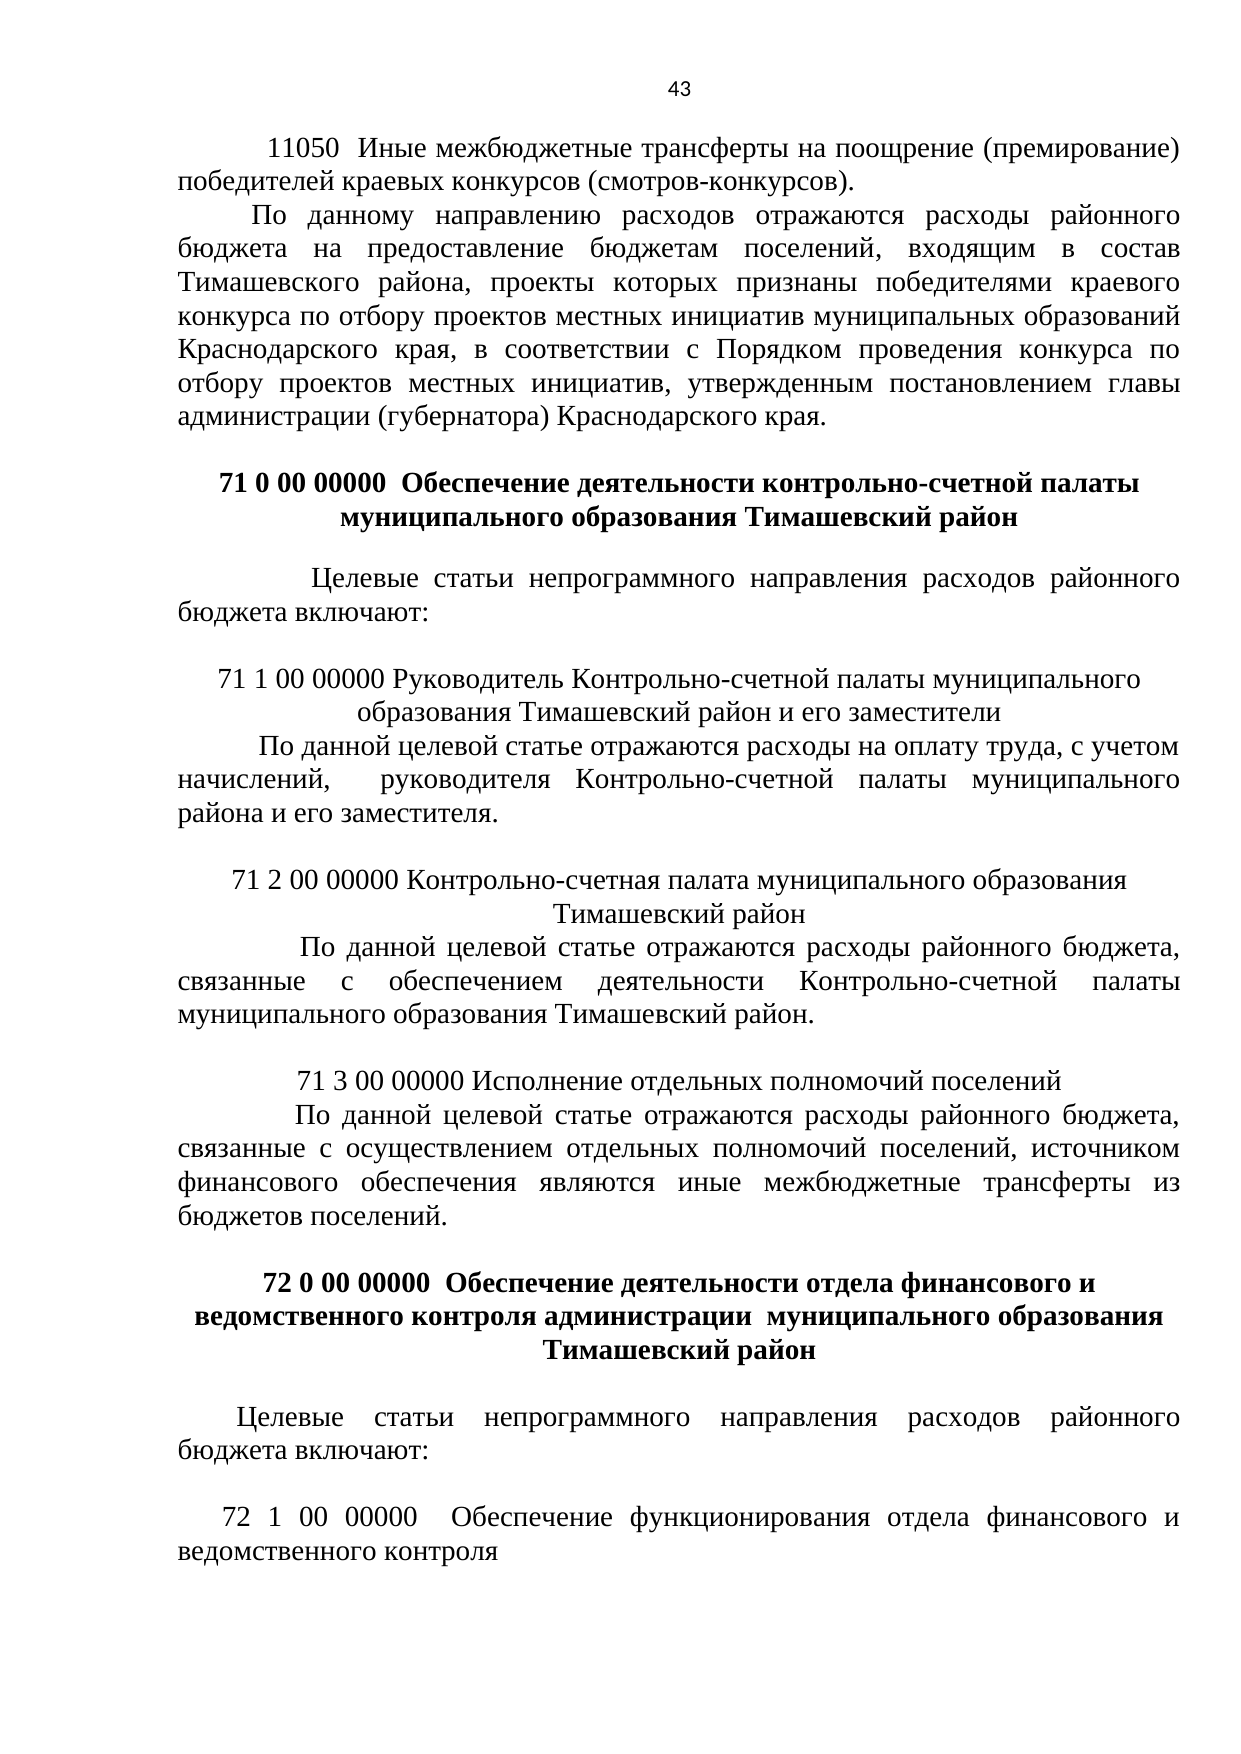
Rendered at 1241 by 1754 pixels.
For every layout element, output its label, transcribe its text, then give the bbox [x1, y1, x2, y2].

text Целевые статьи непрограммного направления расходов районного бюджета включают: [177, 560, 1181, 627]
text По данной целевой статье отражаются расходы районного бюджета, связанные с обеспечением деятельности Контрольно-счетной палаты муниципального образования Тимашевский район. [177, 929, 1181, 1030]
text 72 0 00 00000 Обеспечение деятельности отдела финансового и ведомственного контроля администрации муниципального образования Тимашевский район [177, 1265, 1181, 1365]
text Целевые статьи непрограммного направления расходов районного бюджета включают: [177, 1399, 1181, 1466]
text 71 0 00 00000 Обеспечение деятельности контрольно-счетной палаты муниципального образования Тимашевский район [177, 465, 1181, 532]
text 71 1 00 00000 Руководитель Контрольно-счетной палаты муниципального образования Тимашевский район и его заместители [177, 661, 1181, 728]
text 11050 Иные межбюджетные трансферты на поощрение (премирование) победителей краевых конкурсов (смотров-конкурсов). [177, 130, 1181, 197]
text По данной целевой статье отражаются расходы на оплату труда, с учетом начислений, руководителя Контрольно-счетной палаты муниципального района и его заместителя. [177, 728, 1181, 829]
text 71 3 00 00000 Исполнение отдельных полномочий поселений [177, 1063, 1181, 1097]
text По данному направлению расходов отражаются расходы районного бюджета на предоставление бюджетам поселений, входящим в состав Тимашевского района, проекты которых признаны победителями краевого конкурса по отбору проектов местных инициатив муниципальных образований Краснодарского края, в соответствии с Порядком проведения конкурса по отбору проектов местных инициатив, утвержденным постановлением главы администрации (губернатора) Краснодарского края. [177, 197, 1181, 432]
text 72 1 00 00000 Обеспечение функционирования отдела финансового и ведомственного контроля [177, 1499, 1181, 1567]
text 71 2 00 00000 Контрольно-счетная палата муниципального образования Тимашевский район [177, 862, 1181, 929]
